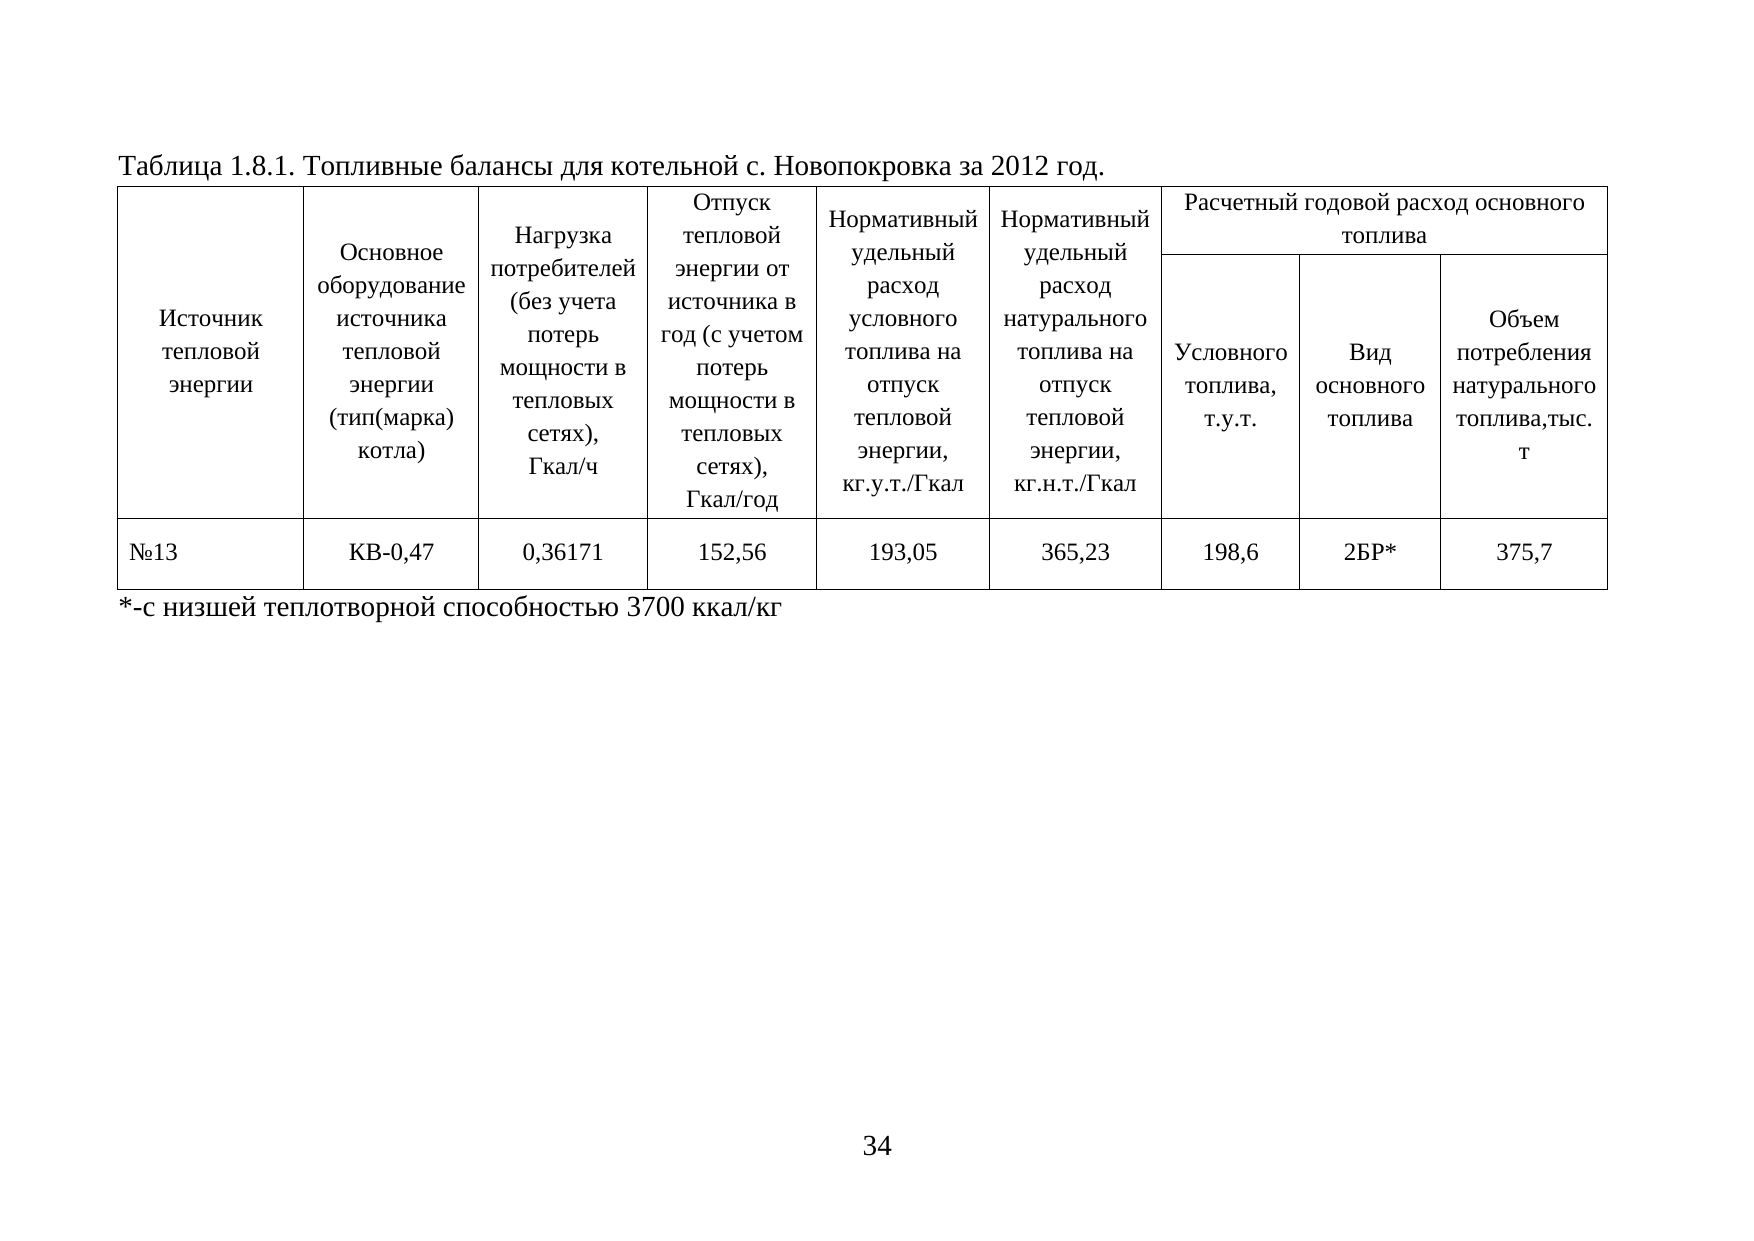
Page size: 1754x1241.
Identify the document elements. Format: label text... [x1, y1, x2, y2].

table_header Нагрузка потребителей (без учета потерь мощности в тепловых сетях), Гкал/ч [479, 187, 647, 518]
text Таблица 1.8.1. Топливные балансы для котельной с. Новопокровка за 2012 год. [118, 148, 1636, 181]
table_cell 2БР* [1300, 519, 1440, 588]
table_header Нормативный удельный расход условного топлива на отпуск тепловой энергии, кг.у.т./Гкал [817, 187, 989, 518]
table_cell Условного топлива, т.у.т. [1162, 255, 1299, 518]
table_cell 375,7 [1441, 519, 1607, 588]
table_cell Объем потребления натурального топлива,тыс. т [1441, 255, 1607, 518]
table_cell КВ-0,47 [304, 519, 478, 588]
table_cell №13 [118, 519, 303, 588]
table_cell Вид основного топлива [1300, 255, 1440, 518]
table_header Нормативный удельный расход натурального топлива на отпуск тепловой энергии, кг.н.т./Гкал [990, 187, 1161, 518]
table_header Источник тепловой энергии [118, 187, 303, 518]
table_cell 198,6 [1162, 519, 1299, 588]
text *-с низшей теплотворной способностью 3700 ккал/кг [118, 589, 1636, 623]
table_cell 0,36171 [479, 519, 647, 588]
table_cell 193,05 [817, 519, 989, 588]
table_header Основное оборудование источника тепловой энергии (тип(марка) котла) [304, 187, 478, 518]
table_cell 152,56 [648, 519, 816, 588]
table_header Расчетный годовой расход основного топлива [1162, 187, 1607, 254]
table_cell 365,23 [990, 519, 1161, 588]
table_header Отпуск тепловой энергии от источника в год (с учетом потерь мощности в тепловых сетях), Гкал/год [648, 187, 816, 518]
